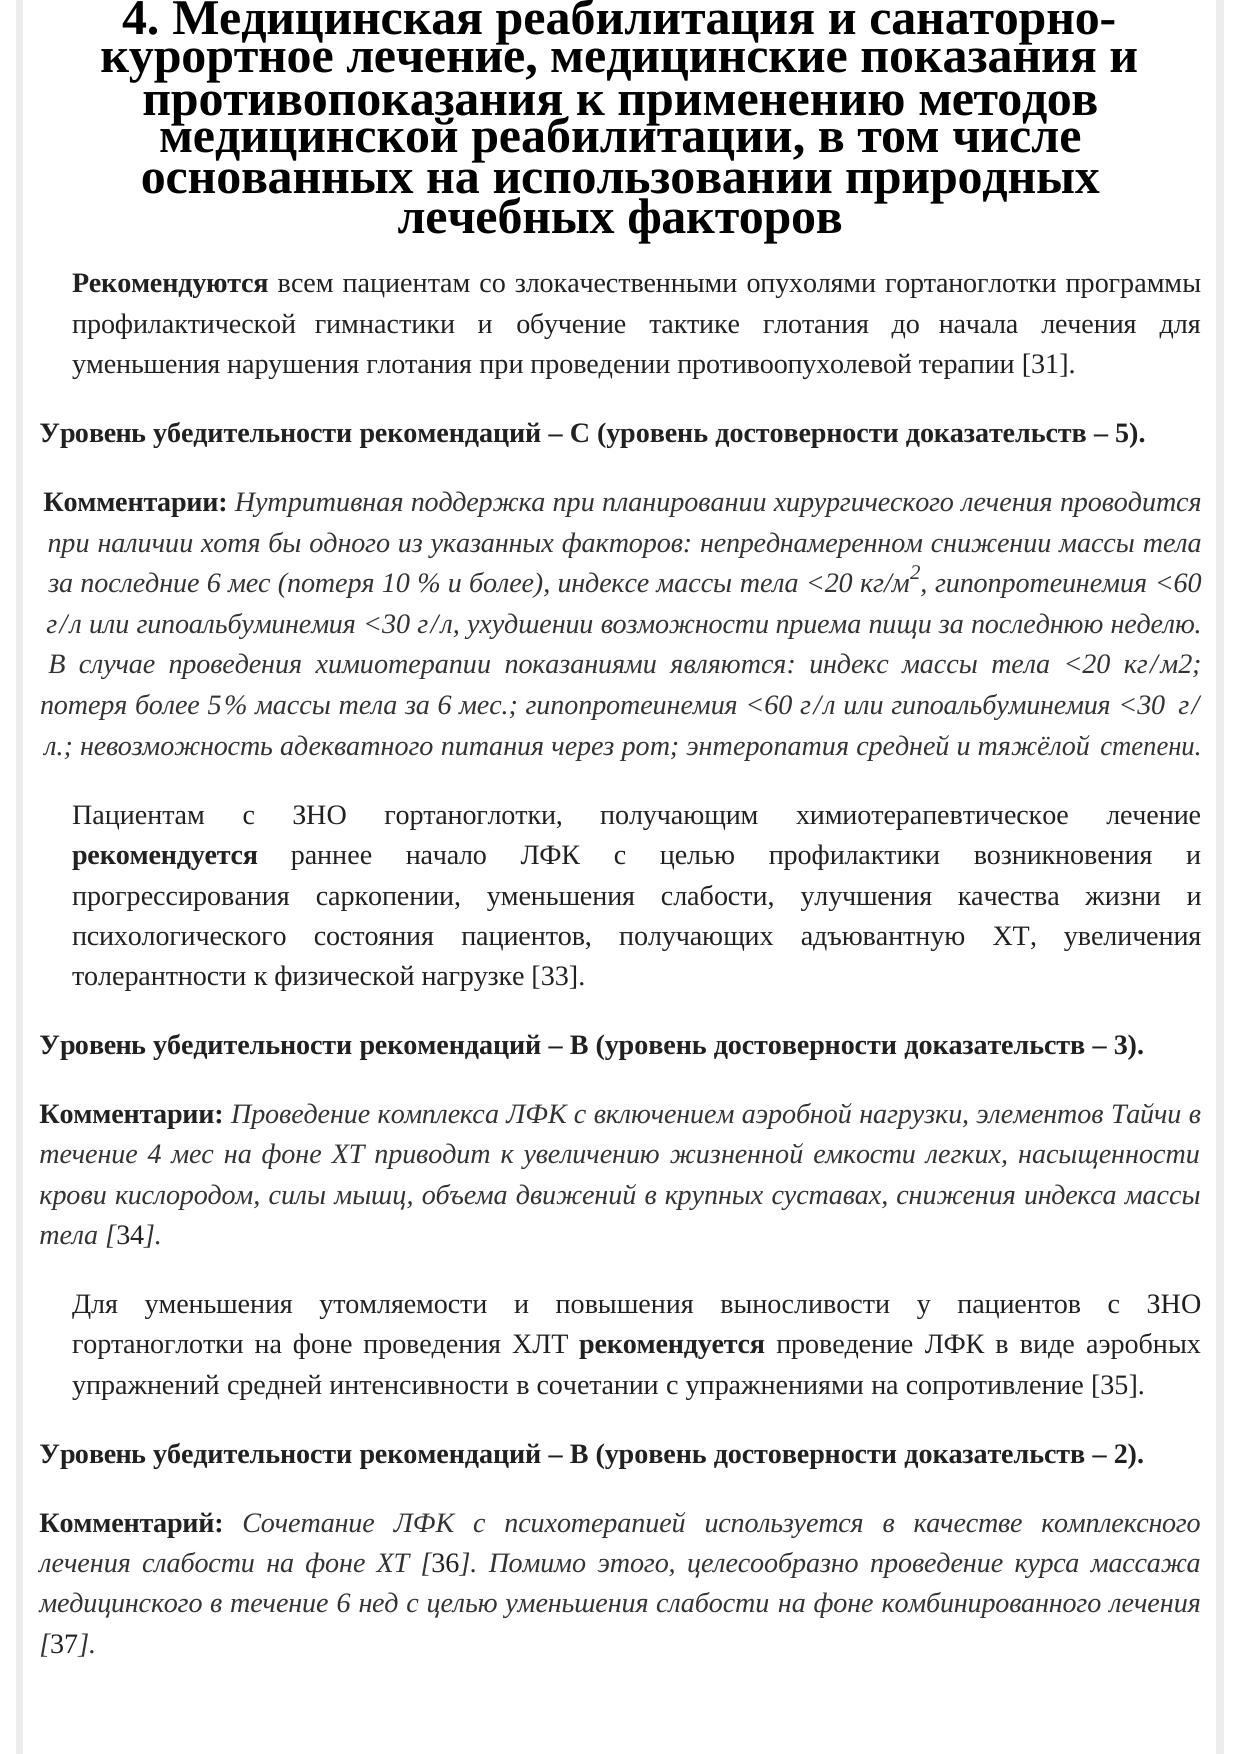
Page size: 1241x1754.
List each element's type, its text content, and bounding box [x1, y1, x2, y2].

text Рекомендуются всем пациентам со злокачественными опухолями гортаноглотки программы профилактической гимнастики и обучение тактике глотания до начала лечения для уменьшения нарушения глотания при проведении противоопухолевой терапии [31]. [72, 267, 1201, 380]
text противопоказания к применению методов медицинской реабилитации, в том числе основанных на использовании природных лечебных факторов [43, 83, 1198, 244]
subtitle Медицинская реабилитация и санаторно- курортное лечение, медицинские показания и [100, 3, 1140, 83]
subtitle Уровень убедительности рекомендаций – В (уровень достоверности доказательств – 2). [39, 1437, 1236, 1469]
text Комментарии: Проведение комплекса ЛФК с включением аэробной нагрузки, элементов Тайчи в течение 4 мес на фоне ХТ приводит к увеличению жизненной емкости легких, насыщенности крови кислородом, силы мышц, объема движений в крупных суставах, снижения индекса массы тела [34]. [39, 1097, 1201, 1251]
text Пациентам с ЗНО гортаноглотки, получающим химиотерапевтическое лечение рекомендуется раннее начало ЛФК с целью профилактики возникновения и прогрессирования саркопении, уменьшения слабости, улучшения качества жизни и психологического состояния пациентов, получающих адъювантную ХТ, увеличения толерантности к физической нагрузке [33]. [72, 798, 1201, 992]
text Комментарии: Нутритивная поддержка при планировании хирургического лечения проводится при наличии хотя бы одного из указанных факторов: непреднамеренном снижении массы тела за последние 6 мес (потеря 10 % и более), индексе массы тела <20 кг/м2, гипопротеинемия <60 г / л или гипоальбуминемия <30 г / л, ухудшении возможности приема пищи за последнюю неделю. В случае проведения химиотерапии показаниями являются: индекс массы тела <20 кг / м2; потеря более 5 % массы тела за 6 мес.; гипопротеинемия <60 г / л или гипоальбуминемия <30 г / л.; невозможность адекватного питания через рот; энтеропатия средней и тяжёлой степени. [39, 477, 1201, 761]
subtitle Уровень убедительности рекомендаций – С (уровень достоверности доказательств – 5). [39, 416, 1236, 449]
text Комментарий: Сочетание ЛФК с психотерапией используется в качестве комплексного лечения слабости на фоне ХТ [36]. Помимо этого, целесообразно проведение курса массажа медицинского в течение 6 нед с целью уменьшения слабости на фоне комбинированного лечения [37]. [39, 1506, 1201, 1659]
text Для уменьшения утомляемости и повышения выносливости у пациентов с ЗНО гортаноглотки на фоне проведения ХЛТ рекомендуется проведение ЛФК в виде аэробных упражнений средней интенсивности в сочетании с упражнениями на сопротивление [35]. [72, 1287, 1201, 1400]
subtitle Уровень убедительности рекомендаций – B (уровень достоверности доказательств – 3). [39, 1028, 1236, 1061]
